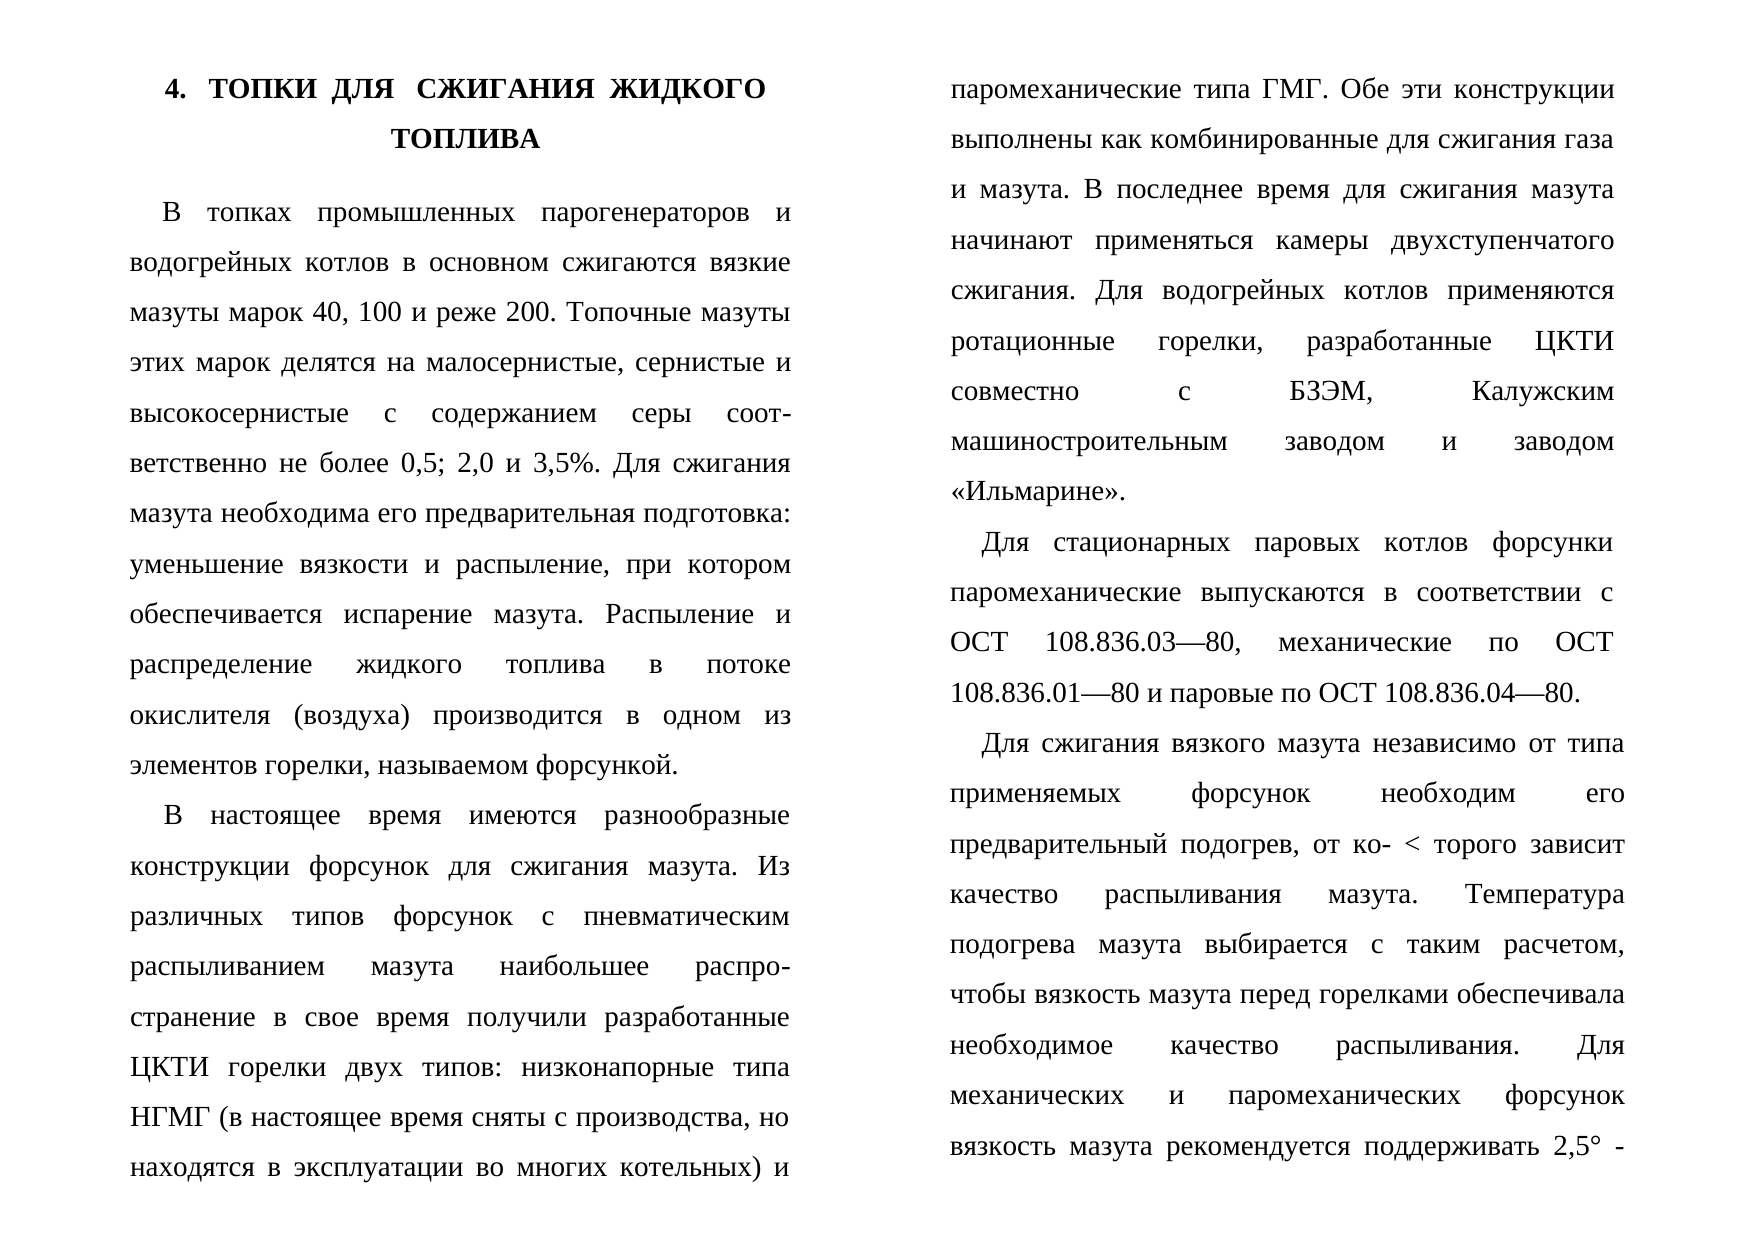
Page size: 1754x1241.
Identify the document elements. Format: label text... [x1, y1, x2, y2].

text В топках промышленных парогенераторов и водогрейных котлов в основном сжигаются вязкие мазуты марок 40, 100 и реже 200. Топочные мазуты этих марок делятся на малосернистые, сернистые и высокосернистые с содержанием серы соответственно не более 0,5; 2,0 и 3,5%. Для сжигания мазута необходима его предварительная подготовка: уменьшение вязкости и распыление, при котором обеспечивается испарение мазута. Распыление и распределение жидкого топлива в потоке окислителя (воздуха) производится в одном из элементов горелки, называемом форсункой. [129, 194, 791, 781]
text В настоящее время имеются разнообразные конструкции форсунок для сжигания мазута. Из различных типов форсунок с пневматическим распыливанием мазута наибольшее распространение в свое время получили разработанные ЦКТИ горелки двух типов: низконапорные типа НГМГ (в настоящее время сняты с производства, но находятся в эксплуатации во многих котельных) и паромеханические типа ГМГ. Обе эти конструкции выполнены как комбинированные для сжигания газа и мазута. В последнее время для сжигания мазута начинают применяться камеры двухступенчатого сжигания. Для водогрейных котлов применяются ротационные горелки, разработанные ЦКТИ совместно с БЗЭМ, Калужским машиностроительным заводом и заводом «Ильмарине». [951, 71, 1615, 507]
text Для стационарных паровых котлов форсунки паромеханические выпускаются в соответствии с ОСТ 108.836.03—80, механические по ОСТ 108.836.01—80 и паровые по ОСТ 108.836.04—80. [950, 524, 1614, 708]
text 4. ТОПКИ ДЛЯ СЖИГАНИЯ ЖИДКОГО ТОПЛИВА [130, 71, 801, 155]
text В настоящее время имеются разнообразные конструкции форсунок для сжигания мазута. Из различных типов форсунок с пневматическим распыливанием мазута наибольшее распространение в свое время получили разработанные ЦКТИ горелки двух типов: низконапорные типа НГМГ (в настоящее время сняты с производства, но находятся в эксплуатации во многих котельных) и паромеханические типа ГМГ. Обе эти конструкции выполнены как комбинированные для сжигания газа и мазута. В последнее время для сжигания мазута начинают применяться камеры двухступенчатого сжигания. Для водогрейных котлов применяются ротационные горелки, разработанные ЦКТИ совместно с БЗЭМ, Калужским машиностроительным заводом и заводом «Ильмарине». [130, 797, 790, 1183]
